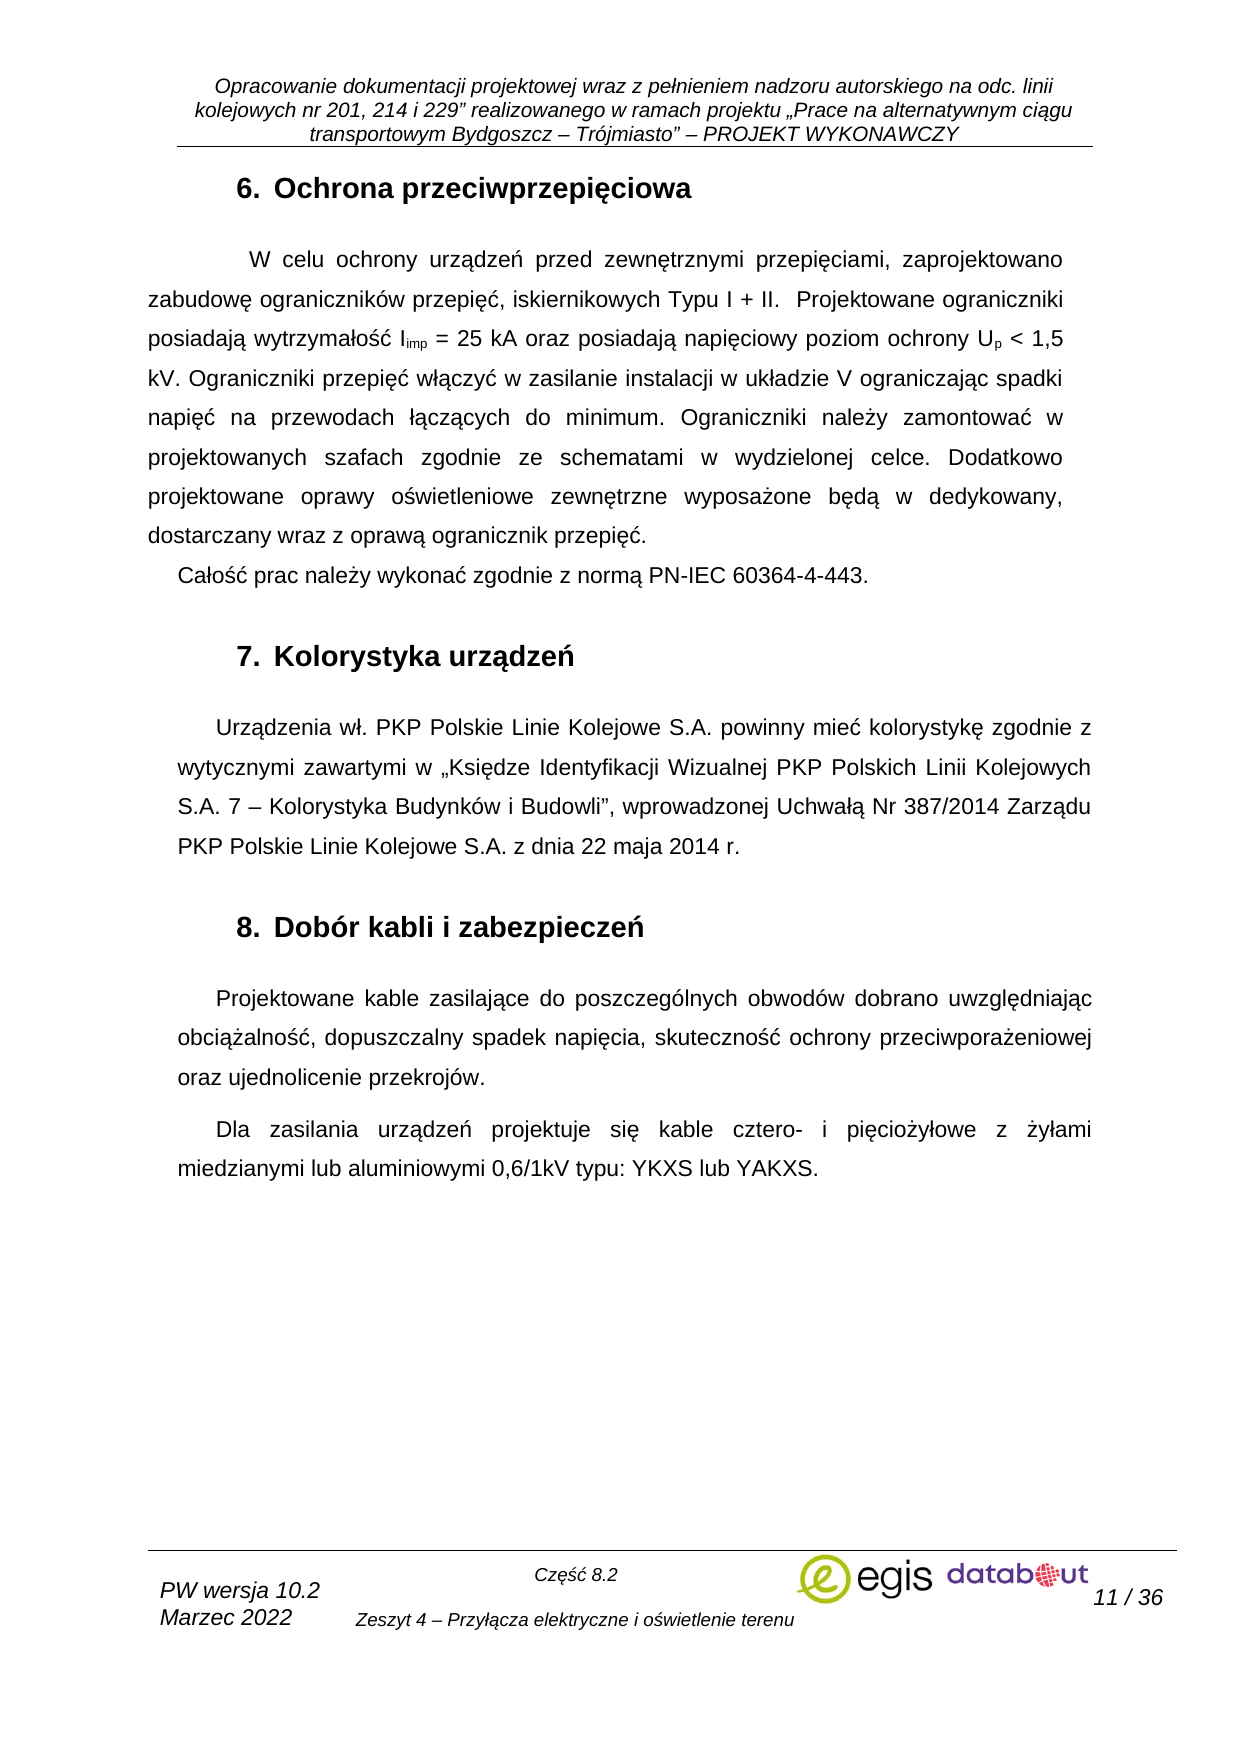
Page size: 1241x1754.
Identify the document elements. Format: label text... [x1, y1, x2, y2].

subtitle Ochrona przeciwprzepięciowa [236, 171, 1092, 204]
subtitle Dobór kabli i zabezpieczeń [236, 909, 1092, 943]
picture [787, 1551, 1102, 1610]
text Projektowane kable zasilające do poszczególnych obwodów dobrano uwzględniając obciążalność, dopuszczalny spadek napięcia, skuteczność ochrony przeciwporażeniowej oraz ujednolicenie przekrojów. [177, 985, 1092, 1090]
text W celu ochrony urządzeń przed zewnętrznymi przepięciami, zaprojektowano zabudowę ograniczników przepięć, iskiernikowych Typu I + II. Projektowane ograniczniki posiadają wytrzymałość Iimp = 25 kA oraz posiadają napięciowy poziom ochrony Up < 1,5 kV. Ograniczniki przepięć włączyć w zasilanie instalacji w układzie V ograniczając spadki napięć na przewodach łączących do minimum. Ograniczniki należy zamontować w projektowanych szafach zgodnie ze schematami w wydzielonej celce. Dodatkowo projektowane oprawy oświetleniowe zewnętrzne wyposażone będą w dedykowany, dostarczany wraz z oprawą ogranicznik przepięć. [148, 246, 1063, 549]
text Całość prac należy wykonać zgodnie z normą PN-IEC 60364-4-443. [148, 562, 1092, 588]
text Urządzenia wł. PKP Polskie Linie Kolejowe S.A. powinny mieć kolorystykę zgodnie z wytycznymi zawartymi w „Księdze Identyfikacji Wizualnej PKP Polskich Linii Kolejowych S.A. 7 – Kolorystyka Budynków i Budowli”, wprowadzonej Uchwałą Nr 387/2014 Zarządu PKP Polskie Linie Kolejowe S.A. z dnia 22 maja 2014 r. [177, 714, 1092, 859]
text Dla zasilania urządzeń projektuje się kable cztero- i pięciożyłowe z żyłami miedzianymi lub aluminiowymi 0,6/1kV typu: YKXS lub YAKXS. [177, 1116, 1092, 1182]
subtitle Kolorystyka urządzeń [236, 639, 1092, 672]
